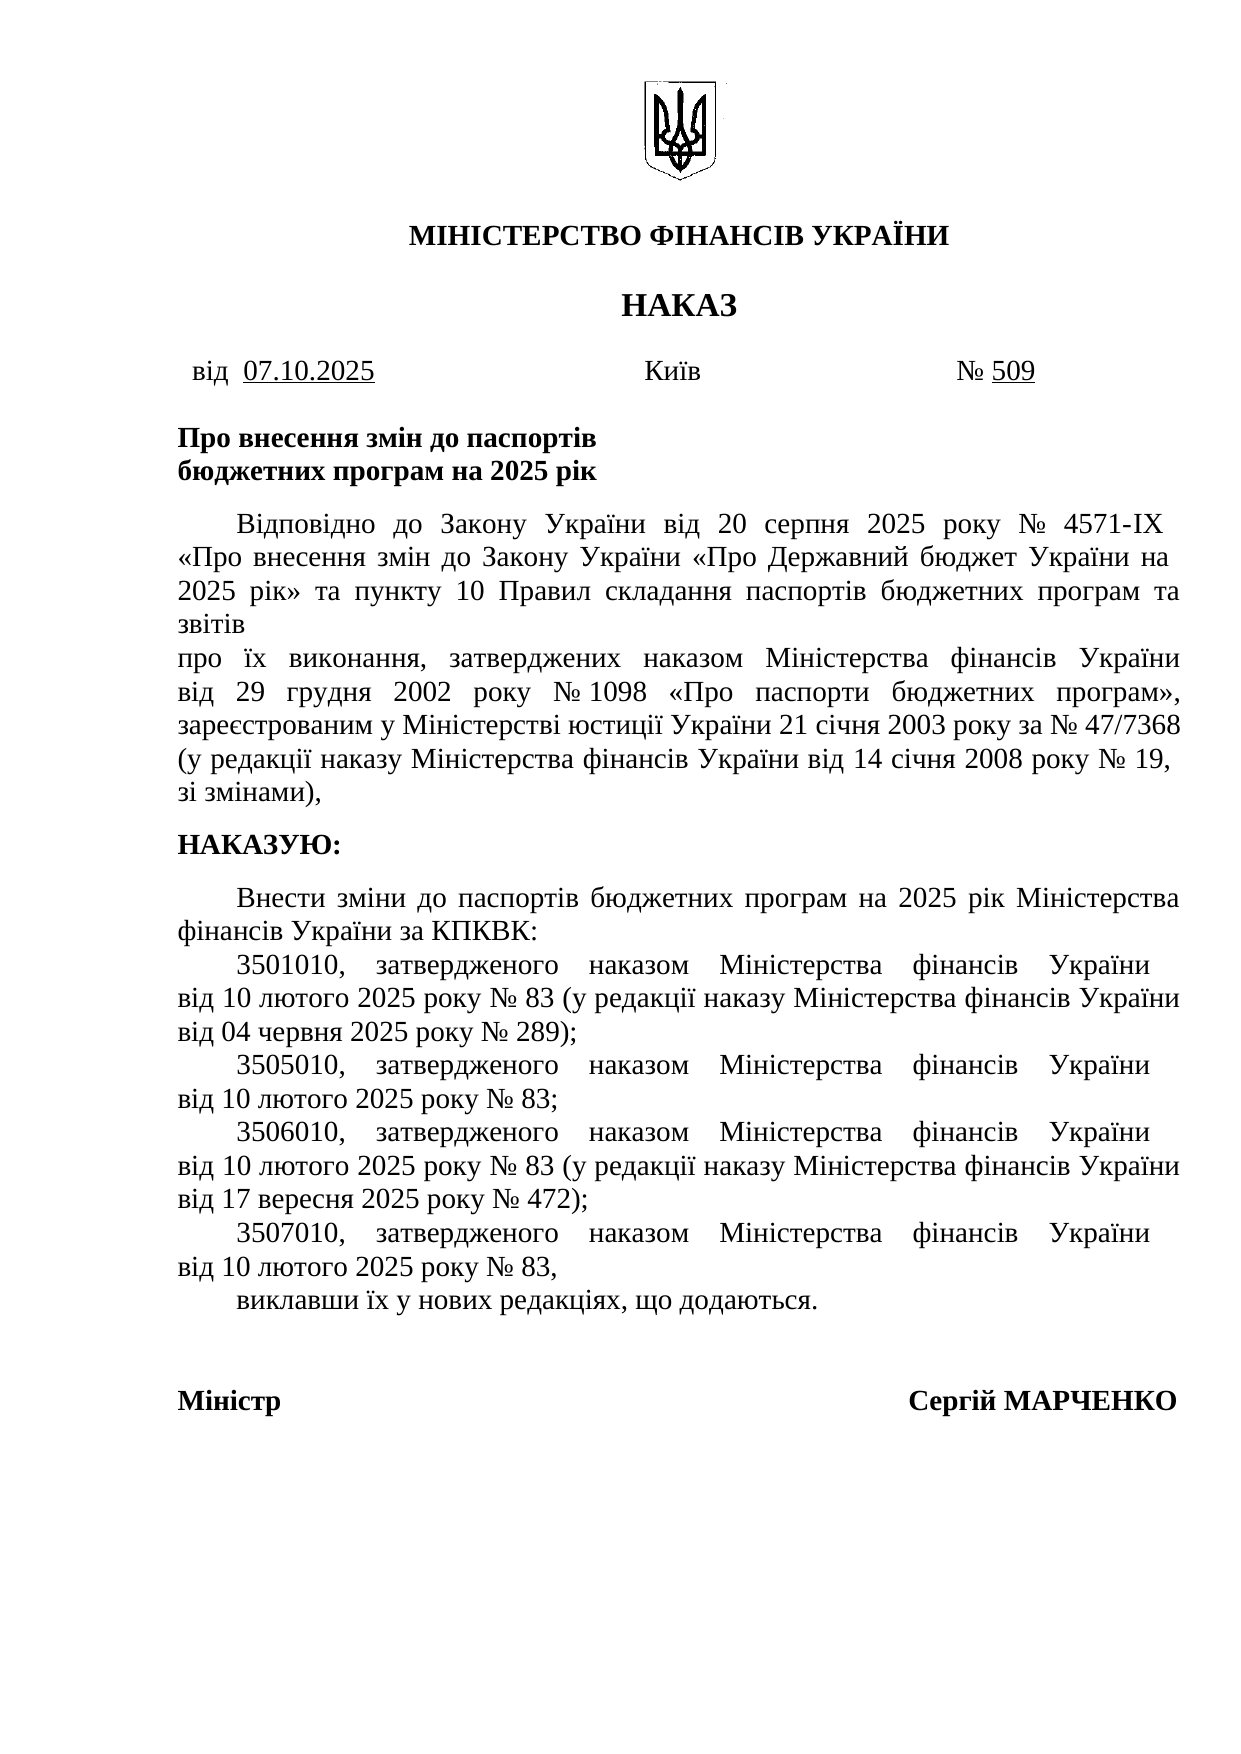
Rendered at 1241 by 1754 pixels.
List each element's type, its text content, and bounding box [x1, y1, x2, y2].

text Внести зміни до паспортів бюджетних програм на 2025 рік Міністерства фінансів України за КПКВК: [177, 880, 1181, 947]
text Міністр Сергій МАРЧЕНКО [177, 1383, 1181, 1416]
text 3507010, затвердженого наказом Міністерства фінансів України від 10 лютого 2025 року № 83, [177, 1215, 1181, 1282]
text МІНІСТЕРСТВО ФІНАНСІВ УКРАЇНИ [177, 218, 1181, 252]
text НАКАЗУЮ: [177, 827, 1181, 861]
text 3506010, затвердженого наказом Міністерства фінансів України від 10 лютого 2025 року № 83 (у редакції наказу Міністерства фінансів України від 17 вересня 2025 року № 472); [177, 1114, 1181, 1215]
text 3505010, затвердженого наказом Міністерства фінансів України від 10 лютого 2025 року № 83; [177, 1047, 1181, 1114]
text 3501010, затвердженого наказом Міністерства фінансів України від 10 лютого 2025 року № 83 (у редакції наказу Міністерства фінансів України від 04 червня 2025 року № 289); [177, 947, 1181, 1047]
picture [631, 76, 728, 185]
text від 07.10.2025 Київ № 509 [177, 353, 1181, 386]
text Відповідно до Закону України від 20 серпня 2025 року № 4571-IX «Про внесення змін до Закону України «Про Державний бюджет України на 2025 рік» та пункту 10 Правил складання паспортів бюджетних програм та звітів про їх виконання, затверджених наказом Міністерства фінансів України від 29 грудня 2002 року № 1098 «Про паспорти бюджетних програм», зареєстрованим у Міністерстві юстиції України 21 січня 2003 року за № 47/7368 (у редакції наказу Міністерства фінансів України від 14 січня 2008 року № 19, зі змінами), [177, 506, 1181, 808]
text НАКАЗ [177, 286, 1181, 324]
text Про внесення змін до паспортів [177, 420, 1181, 453]
text виклавши їх у нових редакціях, що додаються. [177, 1282, 1181, 1316]
text бюджетних програм на 2025 рік [177, 453, 1181, 487]
